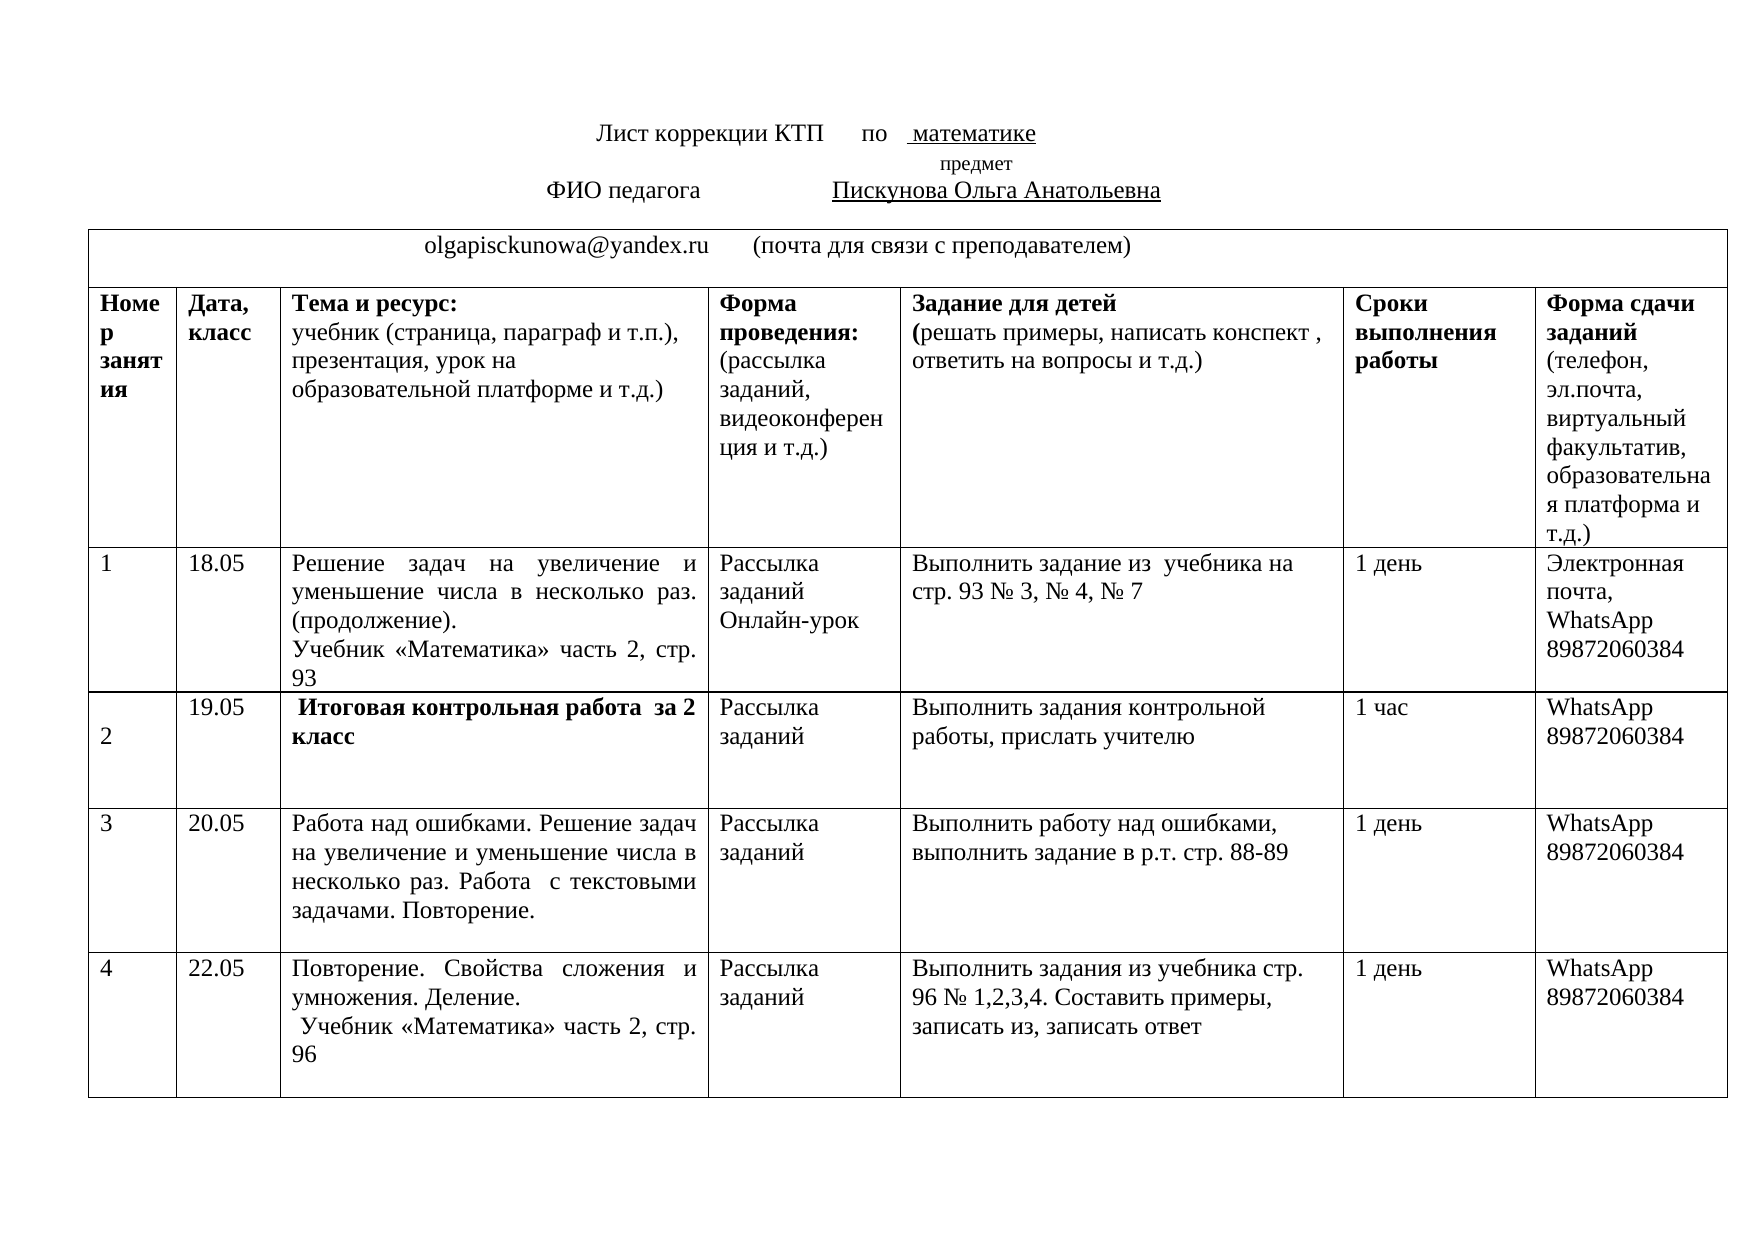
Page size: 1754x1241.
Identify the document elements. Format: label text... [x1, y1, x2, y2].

table_cell Задание для детей (решать примеры, написать конспект , ответить на вопросы и т.д.) [901, 288, 1343, 547]
table_cell Рассылка заданий Онлайн-урок [709, 548, 900, 691]
table_cell Выполнить работу над ошибками, выполнить задание в р.т. стр. 88-89 [901, 809, 1343, 952]
table_cell Повторение. Свойства сложения и умножения. Деление. Учебник «Математика» часть 2, стр. 96 [281, 953, 708, 1097]
table_cell 4 [89, 953, 176, 1097]
table_cell 3 [89, 809, 176, 952]
table_cell 1 [89, 548, 176, 691]
text предмет [177, 151, 1665, 175]
table_cell Дата, класс [177, 288, 280, 547]
table_cell WhatsApp 89872060384 [1536, 809, 1727, 952]
text Лист коррекции КТП по математике [177, 118, 1665, 147]
table_cell 22.05 [177, 953, 280, 1097]
table_cell Работа над ошибками. Решение задач на увеличение и уменьшение числа в несколько раз. Работа с текстовыми задачами. Повторение. [281, 809, 708, 952]
table_cell Номер занятия [89, 288, 176, 547]
table_cell 1 день [1344, 809, 1535, 952]
table_cell 18.05 [177, 548, 280, 691]
table_cell 19.05 [177, 693, 280, 807]
table_cell Форма проведения: (рассылка заданий, видеоконференция и т.д.) [709, 288, 900, 547]
text ФИО педагога Пискунова Ольга Анатольевна [177, 175, 1665, 204]
table_cell Итоговая контрольная работа за 2 класс [281, 693, 708, 807]
table_cell Рассылка заданий [709, 693, 900, 807]
table_cell WhatsApp 89872060384 [1536, 953, 1727, 1097]
table_cell WhatsApp 89872060384 [1536, 693, 1727, 807]
table_cell Рассылка заданий [709, 809, 900, 952]
table_cell Выполнить задание из учебника на стр. 93 № 3, № 4, № 7 [901, 548, 1343, 691]
table_cell Рассылка заданий [709, 953, 900, 1097]
table_cell Сроки выполнения работы [1344, 288, 1535, 547]
table_cell 1 час [1344, 693, 1535, 807]
table_cell 20.05 [177, 809, 280, 952]
table_cell Тема и ресурс: учебник (страница, параграф и т.п.), презентация, урок на образовательной платформе и т.д.) [281, 288, 708, 547]
table_cell 1 день [1344, 953, 1535, 1097]
table_cell 2 [89, 693, 176, 807]
table_cell Выполнить задания контрольной работы, прислать учителю [901, 693, 1343, 807]
table_header olgapisckunowa@yandex.ru (почта для связи с преподавателем) [89, 230, 1727, 287]
table_cell Электронная почта, WhatsApp 89872060384 [1536, 548, 1727, 691]
table_cell Решение задач на увеличение и уменьшение числа в несколько раз. (продолжение). Учебник «Математика» часть 2, стр. 93 [281, 548, 708, 691]
table_cell Форма сдачи заданий (телефон, эл.почта, виртуальный факультатив, образовательная платформа и т.д.) [1536, 288, 1727, 547]
table_cell 1 день [1344, 548, 1535, 691]
table_cell Выполнить задания из учебника стр. 96 № 1,2,3,4. Составить примеры, записать из, записать ответ [901, 953, 1343, 1097]
